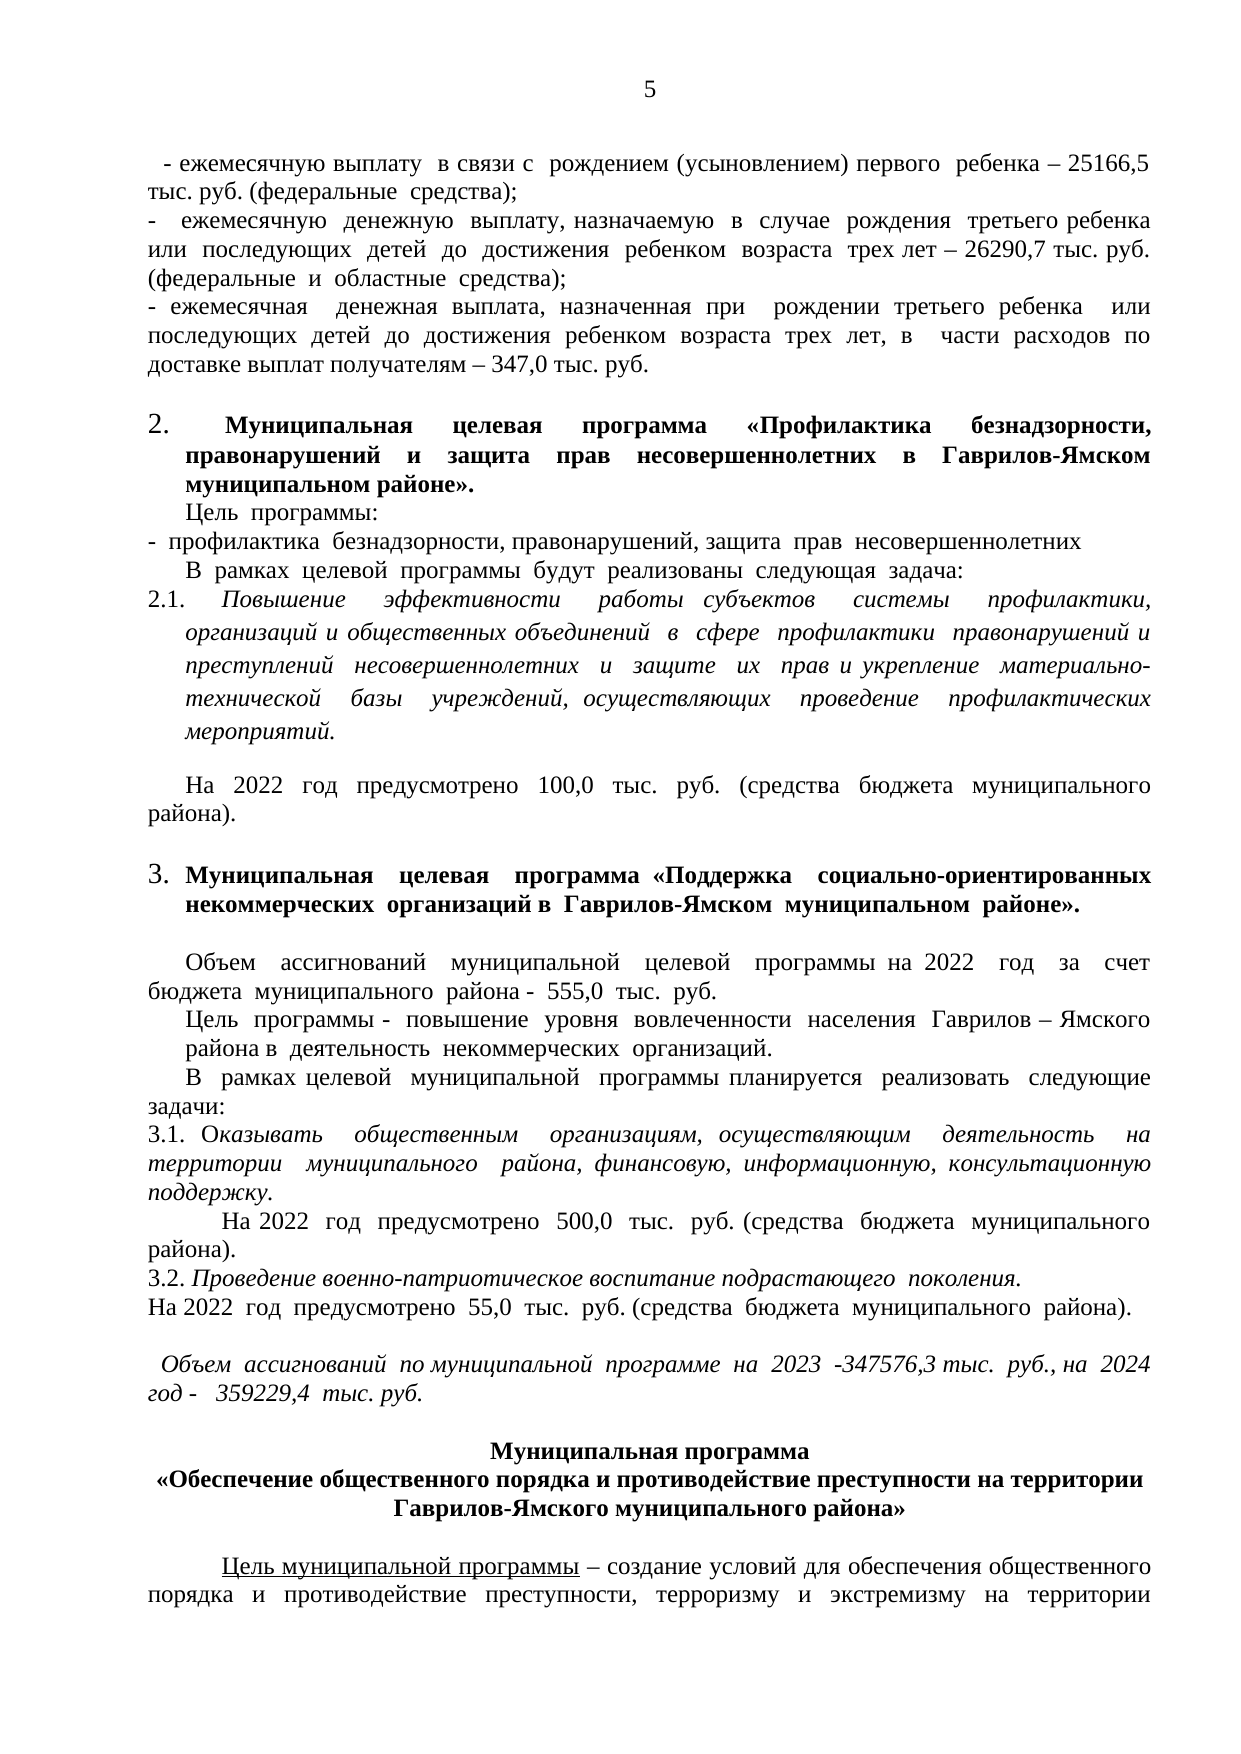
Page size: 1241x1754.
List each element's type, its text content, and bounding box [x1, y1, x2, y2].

text Цель программы - повышение уровня вовлеченности населения Гаврилов – Ямского района в деятельность некоммерческих организаций. [185, 1004, 1152, 1062]
text Муниципальная программа [148, 1436, 1152, 1464]
text В рамках целевой программы будут реализованы следующая задача: [148, 555, 1152, 584]
text - ежемесячную выплату в связи с рождением (усыновлением) первого ребенка – 25166,5 тыс. руб. (федеральные средства); [148, 148, 1152, 205]
text На 2022 год предусмотрено 55,0 тыс. руб. (средства бюджета муниципального района). [148, 1292, 1152, 1321]
text «Обеспечение общественного порядка и противодействие преступности на территории Гаврилов-Ямского муниципального района» [148, 1464, 1152, 1522]
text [148, 1551, 1152, 1608]
text На 2022 год предусмотрено 500,0 тыс. руб. (средства бюджета муниципального района). [148, 1206, 1152, 1263]
text - профилактика безнадзорности, правонарушений, защита прав несовершеннолетних [148, 526, 1152, 555]
text 3.1. Оказывать общественным организациям, осуществляющим деятельность на территории муниципального района, финансовую, информационную, консультационную поддержку. [148, 1119, 1152, 1206]
text В рамках целевой муниципальной программы планируется реализовать следующие задачи: [148, 1062, 1152, 1119]
text - ежемесячная денежная выплата, назначенная при рождении третьего ребенка или последующих детей до достижения ребенком возраста трех лет, в части расходов по доставке выплат получателям – 347,0 тыс. руб. [148, 291, 1152, 378]
text На 2022 год предусмотрено 100,0 тыс. руб. (средства бюджета муниципального района). [148, 770, 1152, 827]
text - ежемесячную денежную выплату, назначаемую в случае рождения третьего ребенка или последующих детей до достижения ребенком возраста трех лет – 26290,7 тыс. руб. (федеральные и областные средства); [148, 205, 1152, 291]
text Объем ассигнований по муниципальной программе на 2023 -347576,3 тыс. руб., на 2024 год - 359229,4 тыс. руб. [148, 1349, 1152, 1407]
text 3.2. Проведение военно-патриотическое воспитание подрастающего поколения. [148, 1263, 1152, 1292]
text Цель программы: [148, 497, 1152, 526]
list Повышение эффективности работы субъектов системы профилактики, организаций и общественных объединений в сфере профилактики правонарушений и преступлений несовершеннолетних и защите их прав и укрепление материально-технической базы учреждений, осуществляющих проведение профилактических мероприятий. [148, 584, 1152, 744]
text Объем ассигнований муниципальной целевой программы на 2022 год за счет бюджета муниципального района - 555,0 тыс. руб. [148, 947, 1152, 1004]
list Муниципальная целевая программа «Профилактика безнадзорности, правонарушений и защита прав несовершеннолетних в Гаврилов-Ямском муниципальном районе». [148, 406, 1152, 497]
list Муниципальная целевая программа «Поддержка социально-ориентированных некоммерческих организаций в Гаврилов-Ямском муниципальном районе». [148, 856, 1152, 918]
